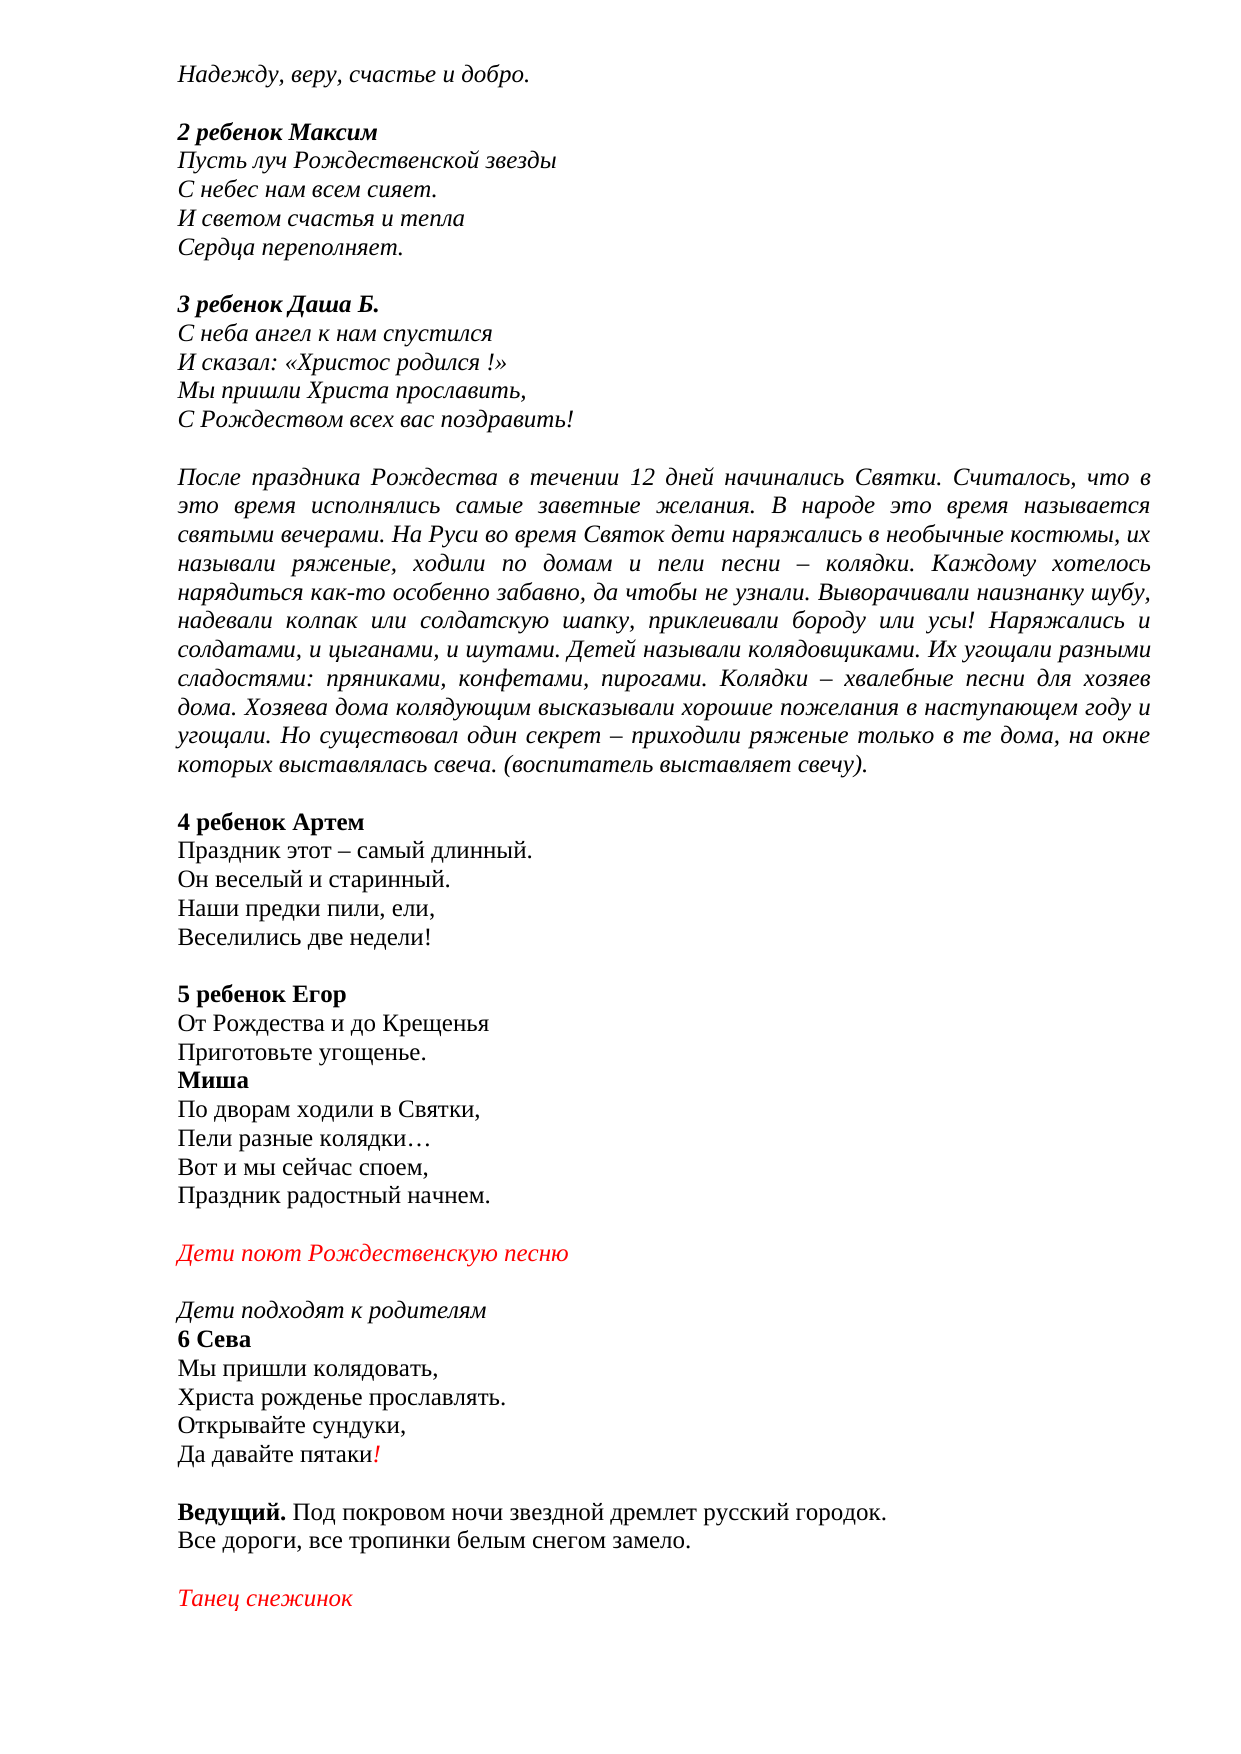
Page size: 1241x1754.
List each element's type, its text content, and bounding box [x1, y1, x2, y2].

text Ведущий. Под покровом ночи звездной дремлет русский городок. [177, 1497, 1152, 1525]
text 6 Сева [177, 1324, 1152, 1353]
text Сердца переполняет. [177, 232, 1152, 260]
text 2 ребенок Максим [177, 117, 1152, 145]
text По дворам ходили в Святки, [177, 1094, 1152, 1123]
text Праздник радостный начнем. [177, 1180, 1152, 1209]
text Вот и мы сейчас споем, [177, 1152, 1152, 1180]
text Праздник этот – самый длинный. [177, 835, 1152, 864]
text И светом счастья и тепла [177, 203, 1152, 232]
text Веселились две недели! [177, 922, 1152, 950]
text Дети подходят к родителям [177, 1295, 1152, 1324]
text Пусть луч Рождественской звезды [177, 145, 1152, 174]
text Надежду, веру, счастье и добро. [177, 59, 1152, 88]
text С неба ангел к нам спустился И сказал: «Христос родился !» Мы пришли Христа прославить, С Рождеством всех вас поздравить! [177, 318, 1152, 433]
text Все дороги, все тропинки белым снегом замело. [177, 1525, 1152, 1554]
text Танец снежинок [177, 1583, 1152, 1612]
text 5 ребенок Егор [177, 979, 1152, 1008]
text С небес нам всем сияет. [177, 174, 1152, 203]
text Дети поют Рождественскую песню [177, 1238, 1152, 1267]
text Приготовьте угощенье. [177, 1037, 1152, 1065]
text От Рождества и до Крещенья [177, 1008, 1152, 1037]
text 4 ребенок Артем [177, 807, 1152, 835]
text Миша [177, 1065, 1152, 1094]
text Мы пришли колядовать, Христа рожденье прославлять. Открывайте сундуки, Да давайте пятаки! [177, 1353, 1152, 1468]
text После праздника Рождества в течении 12 дней начинались Святки. Считалось, что в это время исполнялись самые заветные желания. В народе это время называется святыми вечерами. На Руси во время Святок дети наряжались в необычные костюмы, их называли ряженые, ходили по домам и пели песни – колядки. Каждому хотелось нарядиться как-то особенно забавно, да чтобы не узнали. Выворачивали наизнанку шубу, надевали колпак или солдатскую шапку, приклеивали бороду или усы! Наряжались и солдатами, и цыганами, и шутами. Детей называли колядовщиками. Их угощали разными сладостями: пряниками, конфетами, пирогами. Колядки – хвалебные песни для хозяев дома. Хозяева дома колядующим высказывали хорошие пожелания в наступающем году и угощали. Но существовал один секрет – приходили ряженые только в те дома, на окне которых выставлялась свеча. (воспитатель выставляет свечу). [177, 462, 1152, 778]
text Наши предки пили, ели, [177, 893, 1152, 922]
text Пели разные колядки… [177, 1123, 1152, 1152]
text Он веселый и старинный. [177, 864, 1152, 893]
text 3 ребенок Даша Б. [177, 289, 1152, 318]
